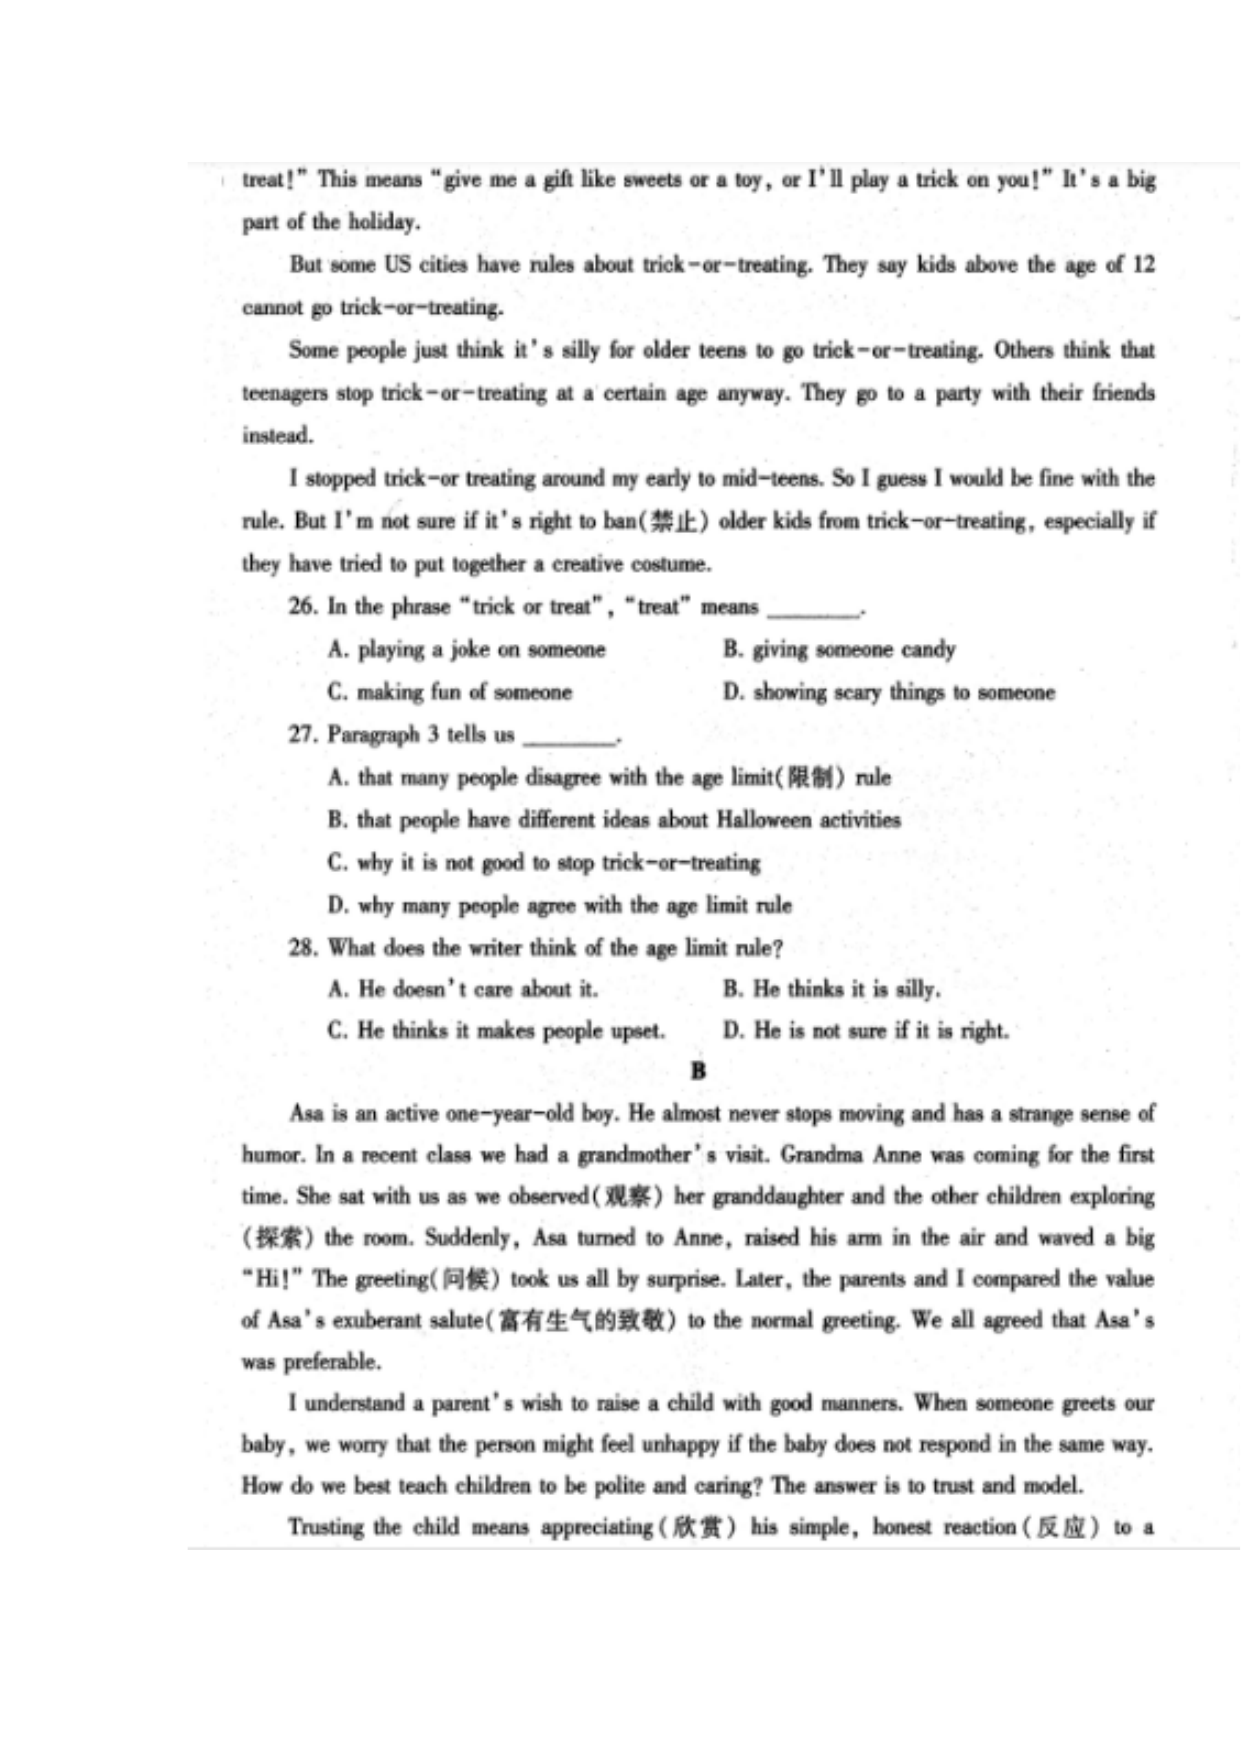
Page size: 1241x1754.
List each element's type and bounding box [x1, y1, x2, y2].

picture [187, 162, 1241, 1550]
